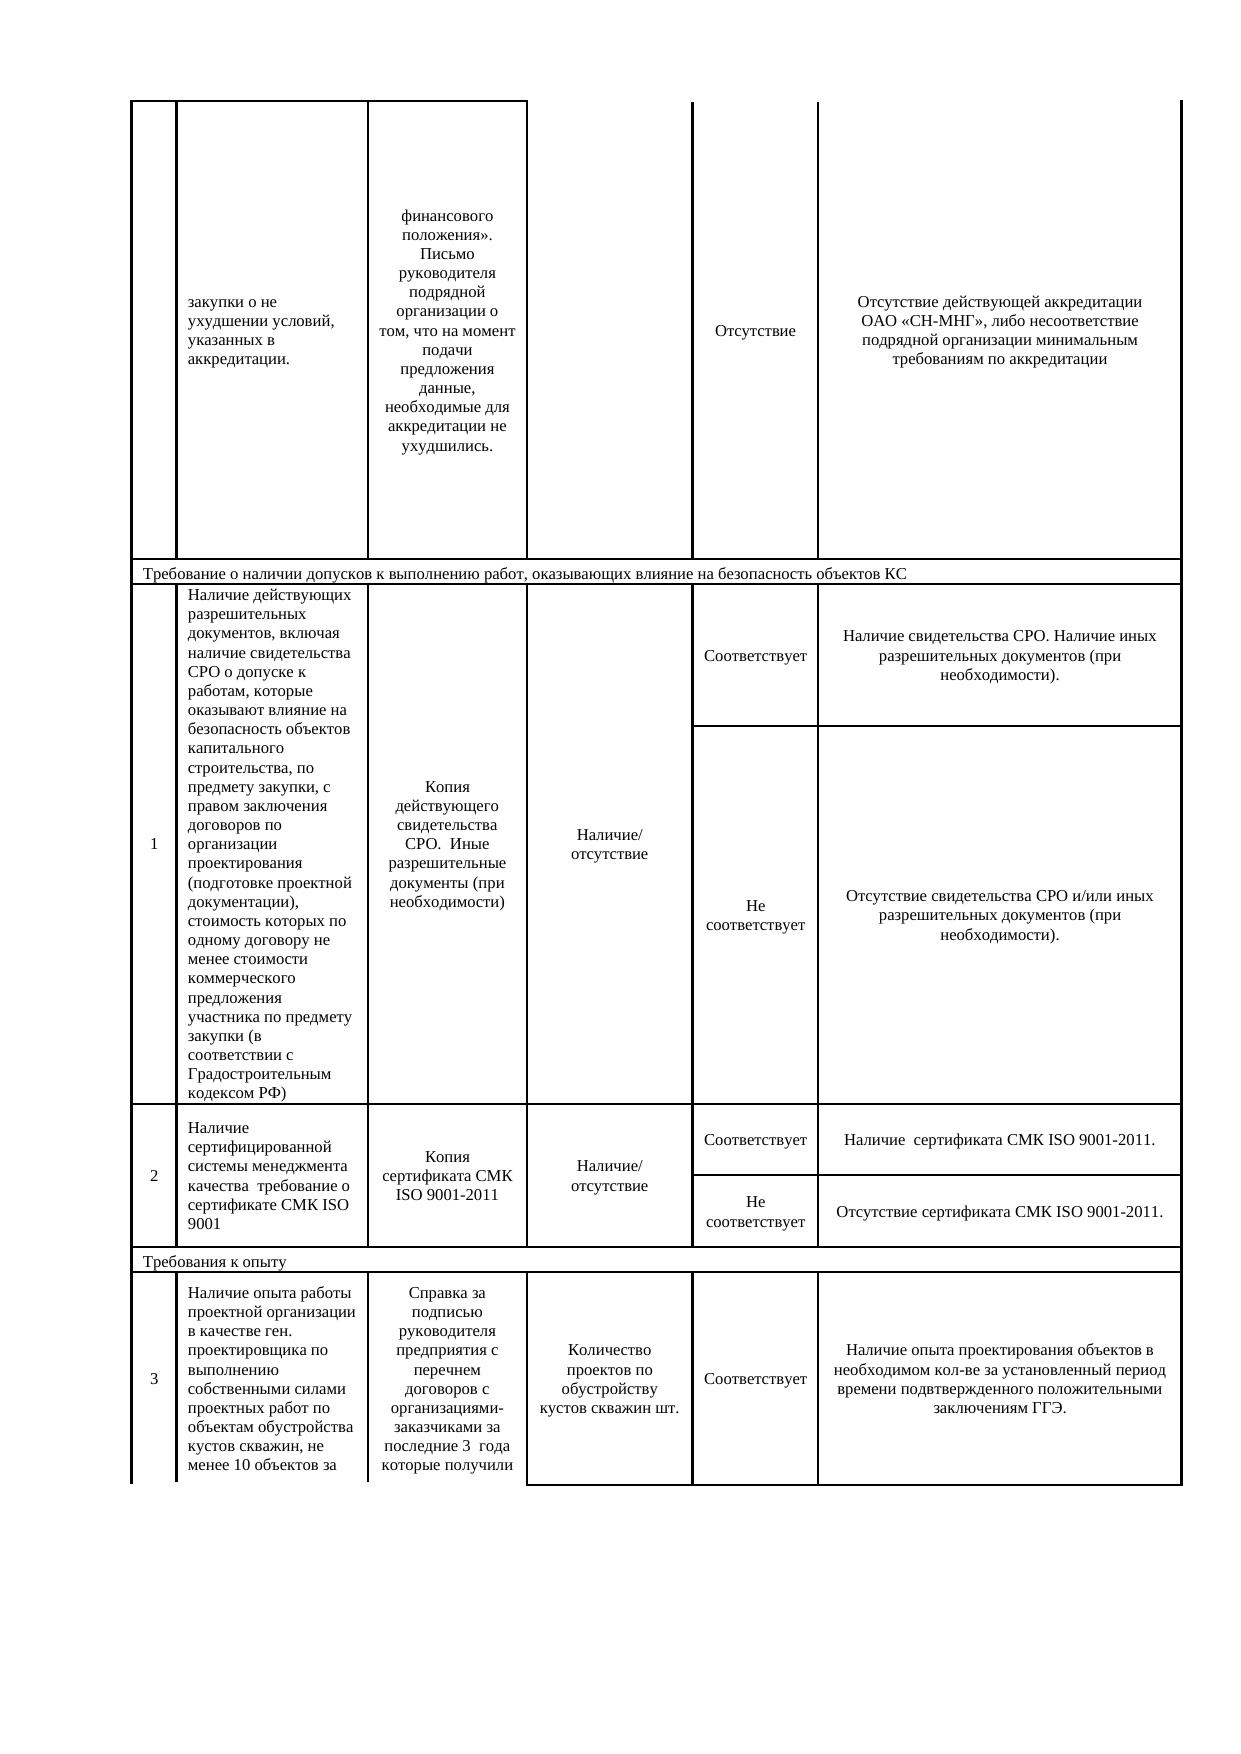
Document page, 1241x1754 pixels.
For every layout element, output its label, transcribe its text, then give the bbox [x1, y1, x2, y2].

table_cell Наличие сертифицированной системы менеджмента качества требование о сертификате СМК ISO 9001 [178, 1105, 367, 1246]
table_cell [178, 102, 367, 558]
table_cell Отсутствие свидетельства СРО и/или иных разрешительных документов (при необходимости). [819, 727, 1180, 1102]
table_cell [528, 1273, 691, 1484]
table_cell Требование о наличии допусков к выполнению работ, оказывающих влияние на безопасность объектов КС [133, 560, 1180, 583]
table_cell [368, 1273, 526, 1484]
table_cell Соответствует [694, 1273, 817, 1484]
table_cell Не соответствует [694, 727, 817, 1102]
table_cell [176, 1273, 368, 1484]
table_cell Отсутствие сертификата СМК ISO 9001-2011. [819, 1176, 1180, 1246]
table_cell Наличие действующих разрешительных документов, включая наличие свидетельства СРО о допуске к работам, которые оказывают влияние на безопасность объектов капитального строительства, по предмету закупки, с правом заключения договоров по организации проектирования (подготовке проектной документации), стоимость которых по одному договору не менее стоимости коммерческого предложения участника по предмету закупки (в соответствии с Градостроительным кодексом РФ) [178, 585, 367, 1102]
table_cell 2 [133, 1105, 175, 1246]
table_cell Наличие/отсутствие [528, 585, 691, 1102]
table_cell Не соответствует [694, 1176, 817, 1246]
table_cell Соответствует [694, 585, 817, 725]
table_cell Копия сертификата СМК ISO 9001-2011 [369, 1105, 526, 1246]
table_cell Отсутствие действующей аккредитации ОАО «СН-МНГ», либо несоответствие подрядной организации минимальным требованиям по аккредитации [818, 100, 1180, 558]
table_cell Требования к опыту [133, 1248, 1180, 1271]
table_cell Наличие свидетельства СРО. Наличие иных разрешительных документов (при необходимости). [819, 585, 1180, 725]
table_cell Соответствует [694, 1105, 817, 1174]
table_cell 1 [133, 585, 175, 1102]
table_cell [369, 102, 526, 558]
table_cell Наличие опыта проектирования объектов в необходимом кол-ве за установленный период времени подвтвержденного положительными заключениям ГГЭ. [819, 1273, 1180, 1484]
table_cell 3 [133, 1273, 176, 1484]
table_cell Наличие сертификата СМК ISO 9001-2011. [819, 1105, 1180, 1174]
table_cell 1 [133, 102, 175, 558]
table_cell Копия действующего свидетельства СРО. Иные разрешительные документы (при необходимости) [369, 585, 526, 1102]
table_cell Отсутствие [693, 100, 818, 558]
table_cell Наличие/отсутствие [528, 1105, 691, 1246]
table_cell [528, 100, 692, 558]
